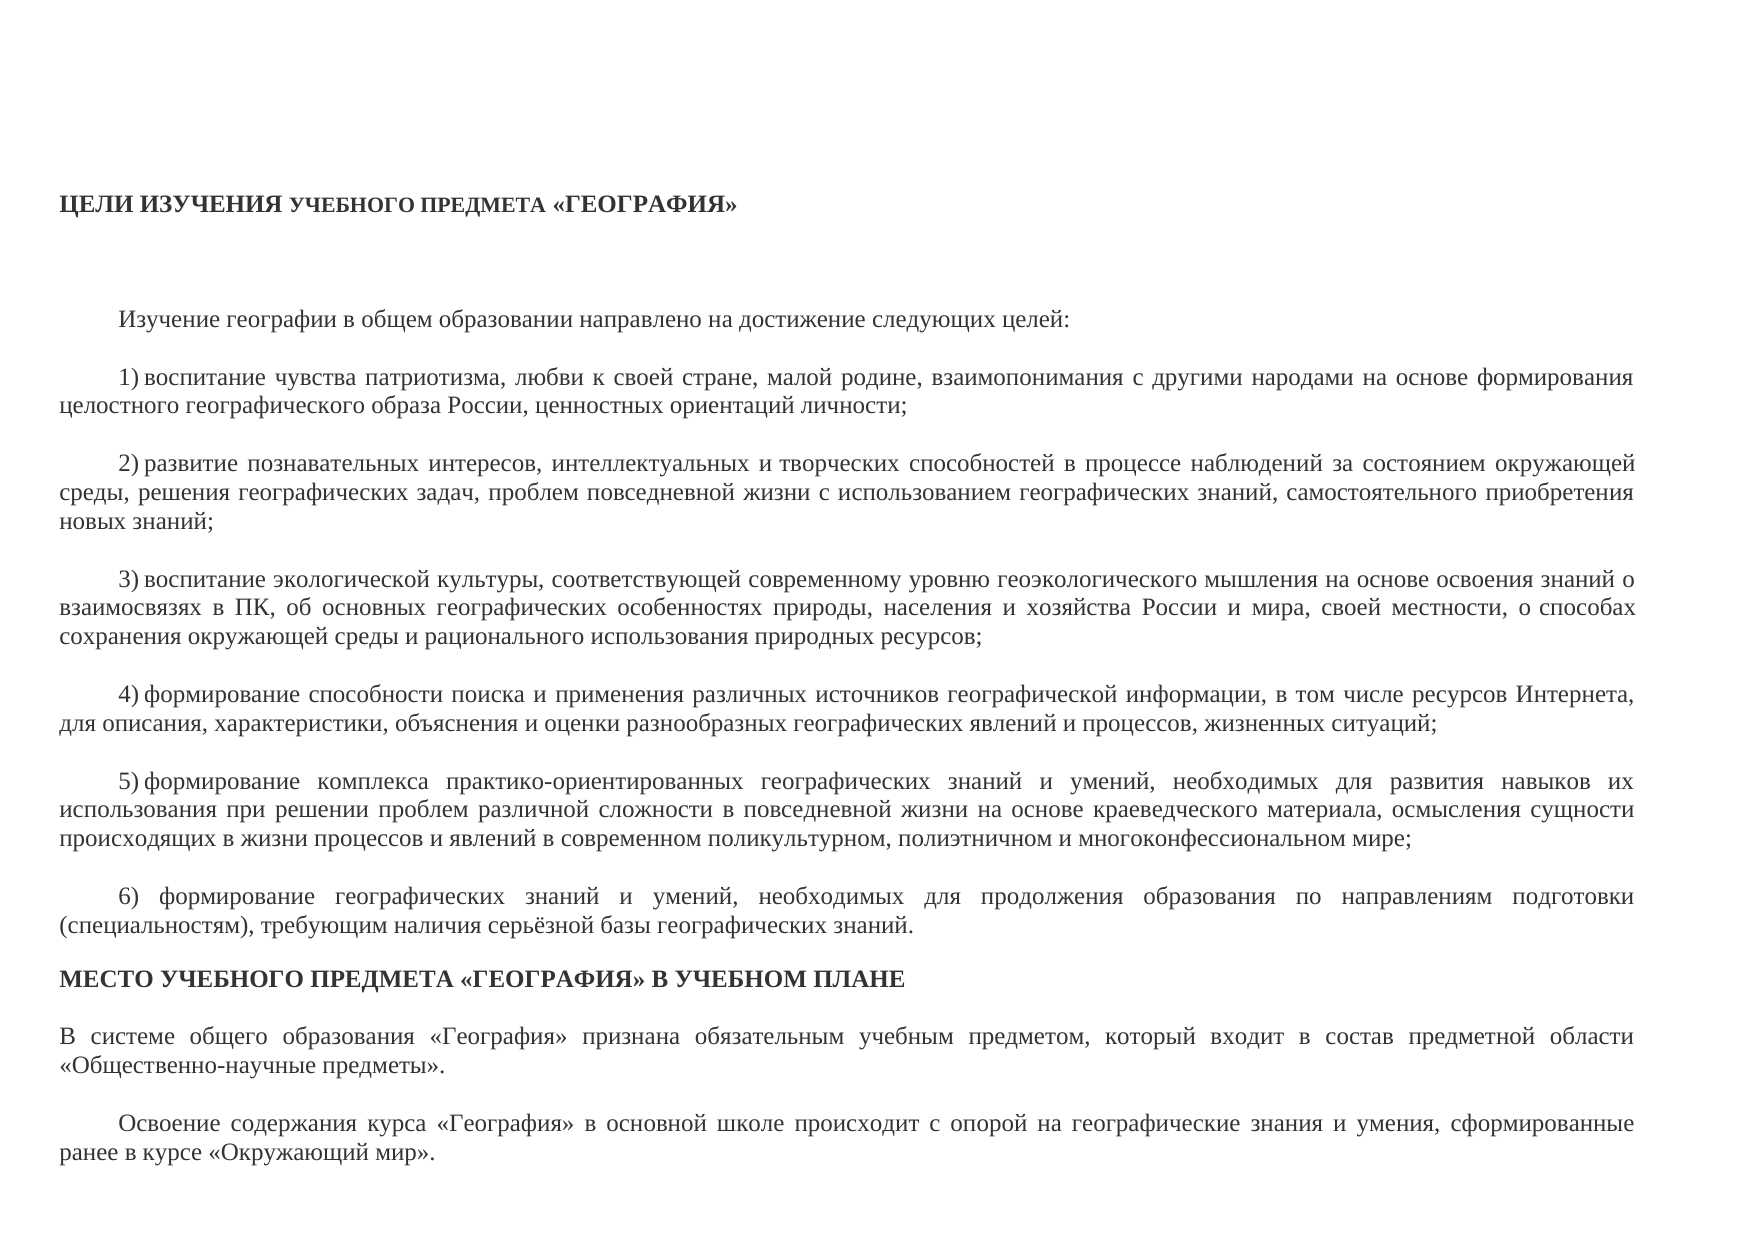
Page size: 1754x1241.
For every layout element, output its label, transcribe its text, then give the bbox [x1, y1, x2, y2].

text 4) формирование способности поиска и применения различных источников географической информации, в том числе ресурсов Интернета, для описания, характеристики, объяснения и оценки разнообразных географических явлений и процессов, жизненных ситуаций; [59, 679, 1636, 737]
text 1) воспитание чувства патриотизма, любви к своей стране, малой родине, взаимопонимания с другими народами на основе формирования целостного географического образа России, ценностных ориентаций личности; [59, 362, 1636, 419]
text ЦЕЛИ ИЗУЧЕНИЯ УЧЕБНОГО ПРЕДМЕТА «ГЕОГРАФИЯ» [59, 189, 1636, 218]
text Изучение географии в общем образовании направлено на достижение следующих целей: [59, 304, 1636, 332]
text МЕСТО УЧЕБНОГО ПРЕДМЕТА «ГЕОГРАФИЯ» В УЧЕБНОМ ПЛАНЕ [59, 964, 1636, 993]
text 5) формирование комплекса практико-ориентированных географических знаний и умений, необходимых для развития навыков их использования при решении проблем различной сложности в повседневной жизни на основе краеведческого материала, осмысления сущности происходящих в жизни процессов и явлений в современном поликультурном, полиэтничном и многоконфессиональном мире; [59, 766, 1636, 852]
text 3) воспитание экологической культуры, соответствующей современному уровню геоэкологического мышления на основе освоения знаний о взаимосвязях в ПК, об основных географических особенностях природы, населения и хозяйства России и мира, своей местности, о способах сохранения окружающей среды и рационального использования природных ресурсов; [59, 564, 1636, 650]
text 2) развитие познавательных интересов, интеллектуальных и творческих способностей в процессе наблюдений за состоянием окружающей среды, решения географических задач, проблем повседневной жизни с использованием географических знаний, самостоятельного приобретения новых знаний; [59, 448, 1636, 534]
text 6) формирование географических знаний и умений, необходимых для продолжения образования по направлениям подготовки (специальностям), требующим наличия серьёзной базы географических знаний. [59, 881, 1636, 939]
text В системе общего образования «География» признана обязательным учебным предметом, который входит в состав предметной области «Общественно-научные предметы». [59, 993, 1636, 1079]
text Освоение содержания курса «География» в основной школе происходит с опорой на географические знания и умения, сформированные ранее в курсе «Окружающий мир». [59, 1108, 1636, 1166]
